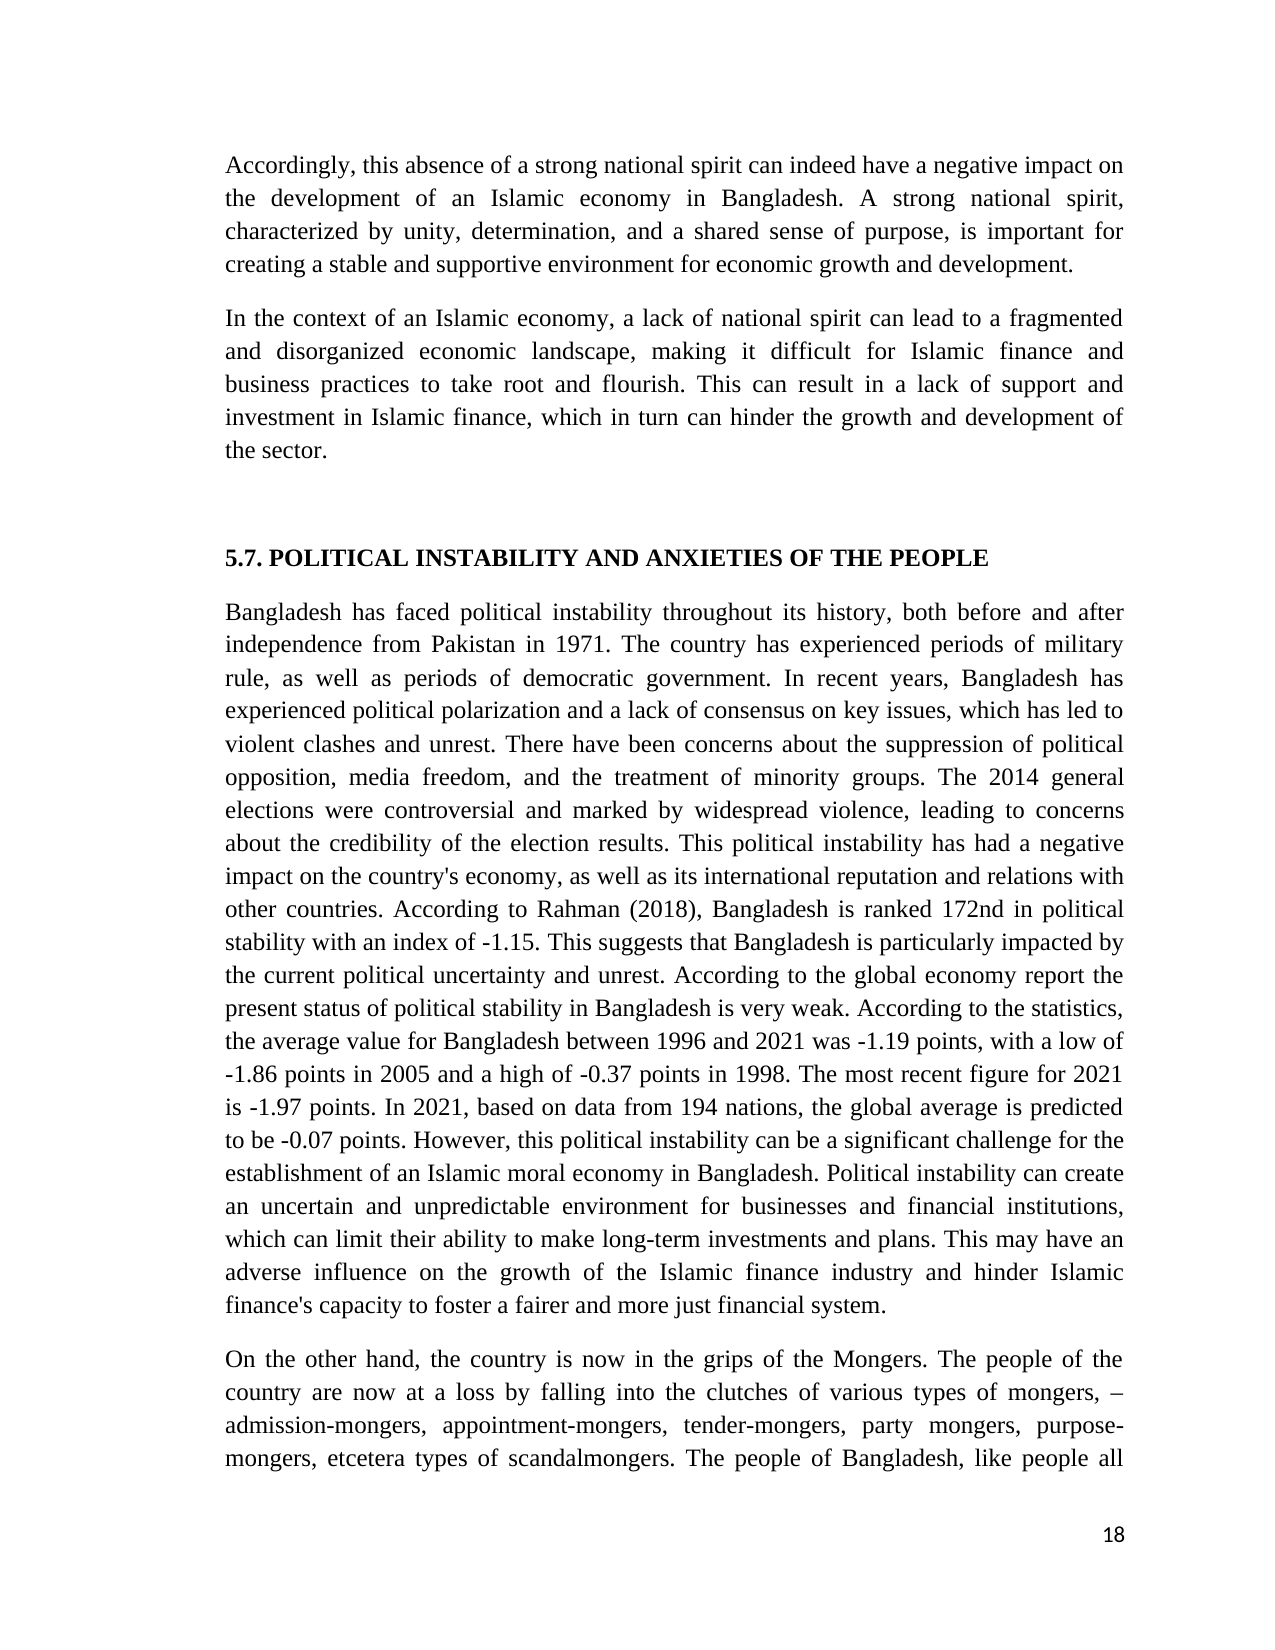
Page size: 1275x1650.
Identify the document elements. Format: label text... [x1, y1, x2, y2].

text Bangladesh has faced political instability throughout its history, both before and after independence from Pakistan in 1971. The country has experienced periods of military rule, as well as periods of democratic government. In recent years, Bangladesh has experienced political polarization and a lack of consensus on key issues, which has led to violent clashes and unrest. There have been concerns about the suppression of political opposition, media freedom, and the treatment of minority groups. The 2014 general elections were controversial and marked by widespread violence, leading to concerns about the credibility of the election results. This political instability has had a negative impact on the country's economy, as well as its international reputation and relations with other countries. According to Rahman (2018), Bangladesh is ranked 172nd in political stability with an index of -1.15. This suggests that Bangladesh is particularly impacted by the current political uncertainty and unrest. According to the global economy report the present status of political stability in Bangladesh is very weak. According to the statistics, the average value for Bangladesh between 1996 and 2021 was -1.19 points, with a low of -1.86 points in 2005 and a high of -0.37 points in 1998. The most recent figure for 2021 is -1.97 points. In 2021, based on data from 194 nations, the global average is predicted to be -0.07 points. However, this political instability can be a significant challenge for the establishment of an Islamic moral economy in Bangladesh. Political instability can create an uncertain and unpredictable environment for businesses and financial institutions, which can limit their ability to make long-term investments and plans. This may have an adverse influence on the growth of the Islamic finance industry and hinder Islamic finance's capacity to foster a fairer and more just financial system. [225, 597, 1125, 960]
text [225, 1344, 1125, 1472]
text Bangladesh has faced political instability throughout its history, both before and after independence from Pakistan in 1971. The country has experienced periods of military rule, as well as periods of democratic government. In recent years, Bangladesh has experienced political polarization and a lack of consensus on key issues, which has led to violent clashes and unrest. There have been concerns about the suppression of political opposition, media freedom, and the treatment of minority groups. The 2014 general elections were controversial and marked by widespread violence, leading to concerns about the credibility of the election results. This political instability has had a negative impact on the country's economy, as well as its international reputation and relations with other countries. According to Rahman (2018), Bangladesh is ranked 172nd in political stability with an index of -1.15. This suggests that Bangladesh is particularly impacted by the current political uncertainty and unrest. According to the global economy report the present status of political stability in Bangladesh is very weak. According to the statistics, the average value for Bangladesh between 1996 and 2021 was -1.19 points, with a low of -1.86 points in 2005 and a high of -0.37 points in 1998. The most recent figure for 2021 is -1.97 points. In 2021, based on data from 194 nations, the global average is predicted to be -0.07 points. However, this political instability can be a significant challenge for the establishment of an Islamic moral economy in Bangladesh. Political instability can create an uncertain and unpredictable environment for businesses and financial institutions, which can limit their ability to make long-term investments and plans. This may have an adverse influence on the growth of the Islamic finance industry and hinder Islamic finance's capacity to foster a fairer and more just financial system. [225, 1121, 1125, 1319]
text 5.7. POLITICAL INSTABILITY AND ANXIETIES OF THE PEOPLE [225, 543, 1125, 571]
text In the context of an Islamic economy, a lack of national spirit can lead to a fragmented and disorganized economic landscape, making it difficult for Islamic finance and business practices to take root and flourish. This can result in a lack of support and investment in Islamic finance, which in turn can hinder the growth and development of the sector. [225, 303, 1125, 464]
text Accordingly, this absence of a strong national spirit can indeed have a negative impact on the development of an Islamic economy in Bangladesh. A strong national spirit, characterized by unity, determination, and a shared sense of purpose, is important for creating a stable and supportive environment for economic growth and development. [225, 150, 1125, 278]
